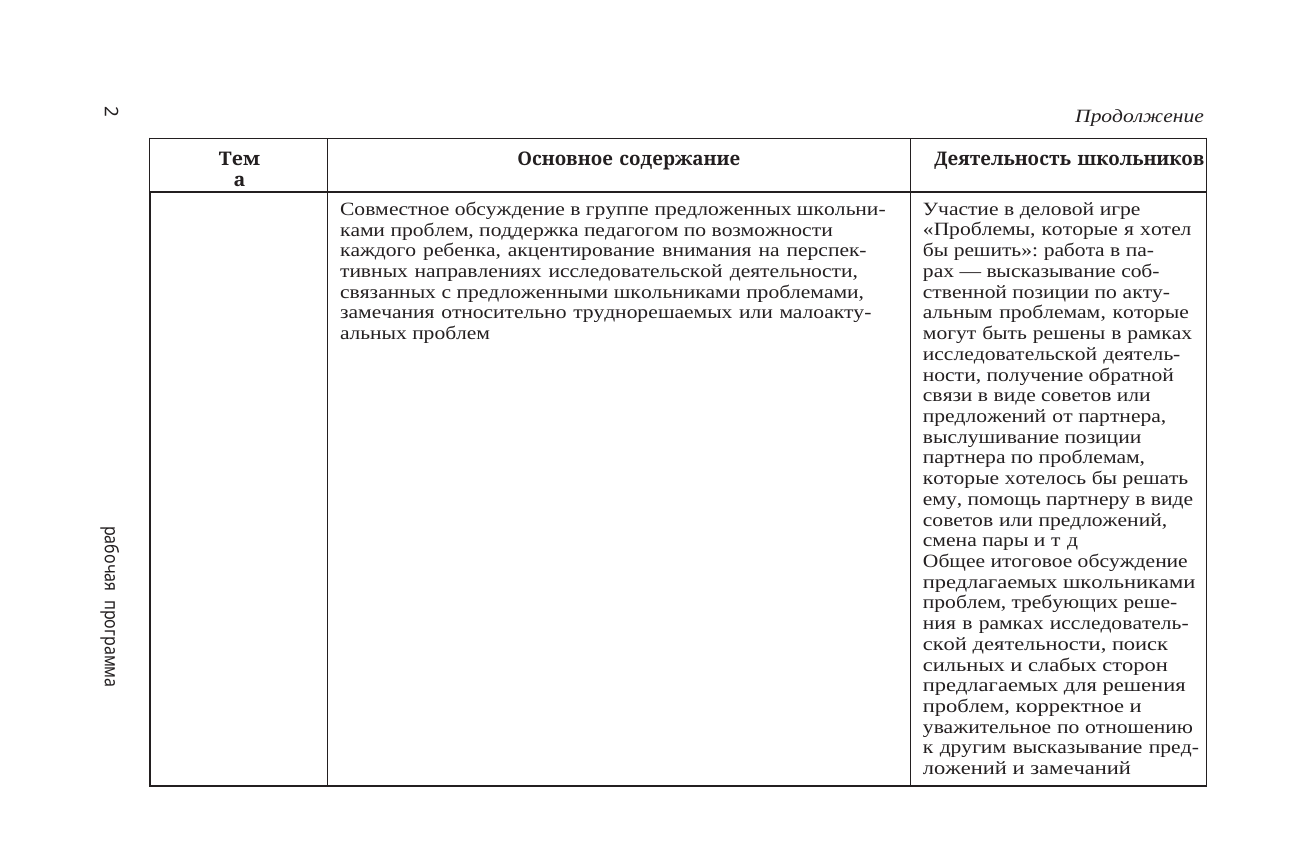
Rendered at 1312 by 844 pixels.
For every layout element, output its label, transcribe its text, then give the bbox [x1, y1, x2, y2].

table_cell Совместное обсуждение в группе предложенных школьни- ками проблем, поддержка педагогом по возможности каждого ребенка, акцентирование внимания на перспек- тивных направлениях исследовательской деятельности, связанных с предложенными школьниками проблемами, замечания относительно труднорешаемых или малоакту- альных проблем [328, 193, 910, 785]
table_header Тема [150, 139, 327, 191]
table_cell Участие в деловой игре «Проблемы, которые я хотел бы решить»: работа в па- рах — высказывание соб- ственной позиции по акту- альным проблемам, которые могут быть решены в рамках исследовательской деятель- ности, получение обратной связи в виде советов или предложений от партнера, выслушивание позиции партнера по проблемам, которые хотелось бы решать ему, помощь партнеру в виде советов или предложений, смена пары и т д Общее итоговое обсуждение предлагаемых школьниками проблем, требующих реше- ния в рамках исследователь- ской деятельности, поиск сильных и слабых сторон предлагаемых для решения проблем, корректное и уважительное по отношению к другим высказывание пред- ложений и замечаний [911, 193, 1206, 785]
table_header Основное содержание [328, 139, 910, 191]
text Продолжение [135, 105, 1205, 127]
table_header Деятельность школьников [911, 139, 1206, 191]
table_cell [151, 193, 327, 785]
